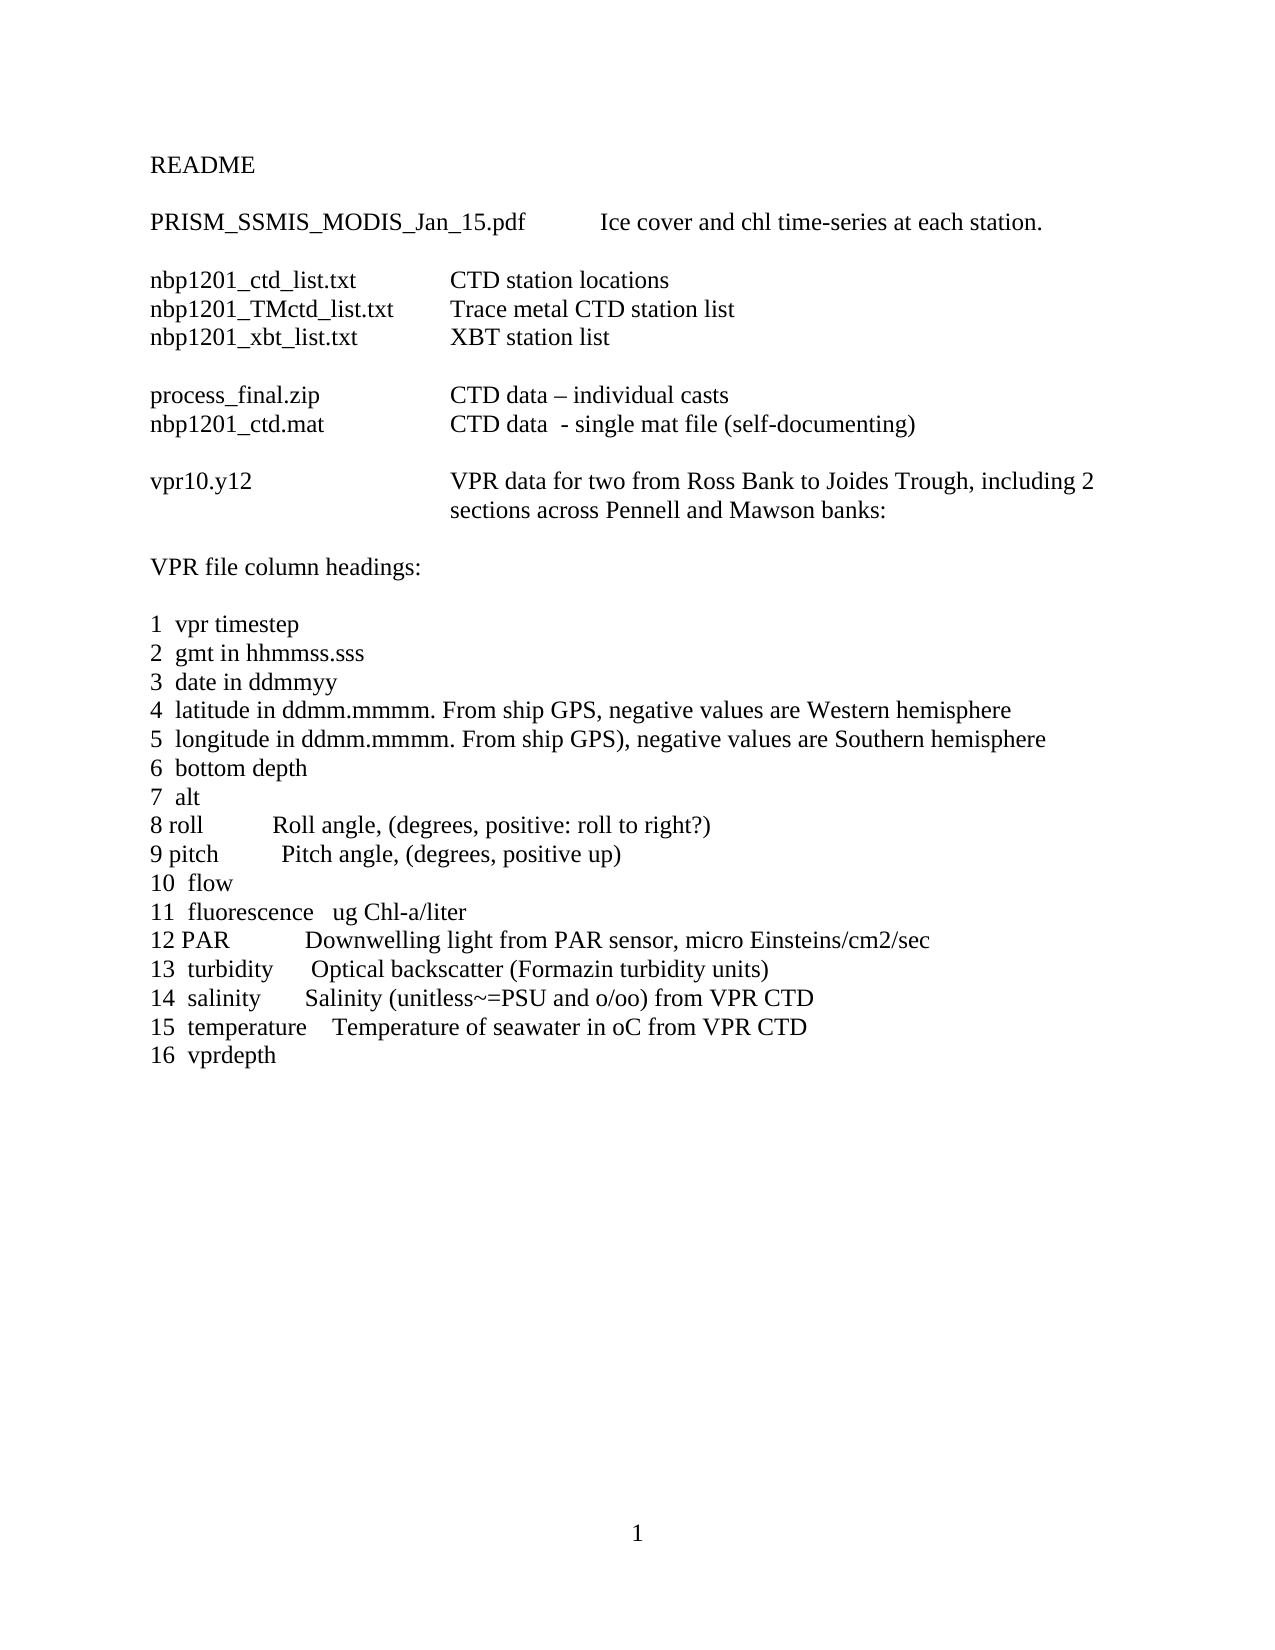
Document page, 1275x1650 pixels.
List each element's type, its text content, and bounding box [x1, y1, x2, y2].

text 15 temperature Temperature of seawater in oC from VPR CTD [150, 1012, 1125, 1041]
text 9 pitch Pitch angle, (degrees, positive up) [150, 839, 1125, 868]
text 2 gmt in hhmmss.sss [150, 638, 1125, 667]
text 11 fluorescence ug Chl-a/liter [150, 897, 1125, 926]
text 4 latitude in ddmm.mmmm. From ship GPS, negative values are Western hemisphere [150, 696, 1125, 724]
text nbp1201_ctd_list.txt CTD station locations [150, 265, 1125, 294]
text 13 turbidity Optical backscatter (Formazin turbidity units) [150, 954, 1125, 983]
text process_final.zip CTD data – individual casts [150, 380, 1125, 409]
text README [150, 150, 1125, 179]
text 7 alt [150, 782, 1125, 811]
text 3 date in ddmmyy [150, 667, 1125, 696]
text vpr10.y12 VPR data for two from Ross Bank to Joides Trough, including 2 sections across Pennell and Mawson banks: [150, 466, 1125, 524]
text nbp1201_TMctd_list.txt Trace metal CTD station list [150, 294, 1125, 322]
text 6 bottom depth [150, 753, 1125, 782]
text 16 vprdepth [150, 1041, 1125, 1069]
text 5 longitude in ddmm.mmmm. From ship GPS), negative values are Southern hemisphere [150, 724, 1125, 753]
text PRISM_SSMIS_MODIS_Jan_15.pdf Ice cover and chl time-series at each station. [150, 207, 1125, 236]
text nbp1201_ctd.mat CTD data - single mat file (self-documenting) [150, 409, 1125, 437]
text 1 vpr timestep [150, 609, 1125, 638]
text 8 roll Roll angle, (degrees, positive: roll to right?) [150, 811, 1125, 839]
text 14 salinity Salinity (unitless~=PSU and o/oo) from VPR CTD [150, 983, 1125, 1012]
text 10 flow [150, 868, 1125, 897]
text nbp1201_xbt_list.txt XBT station list [150, 322, 1125, 351]
text VPR file column headings: [150, 552, 1125, 581]
text 12 PAR Downwelling light from PAR sensor, micro Einsteins/cm2/sec [150, 926, 1125, 954]
